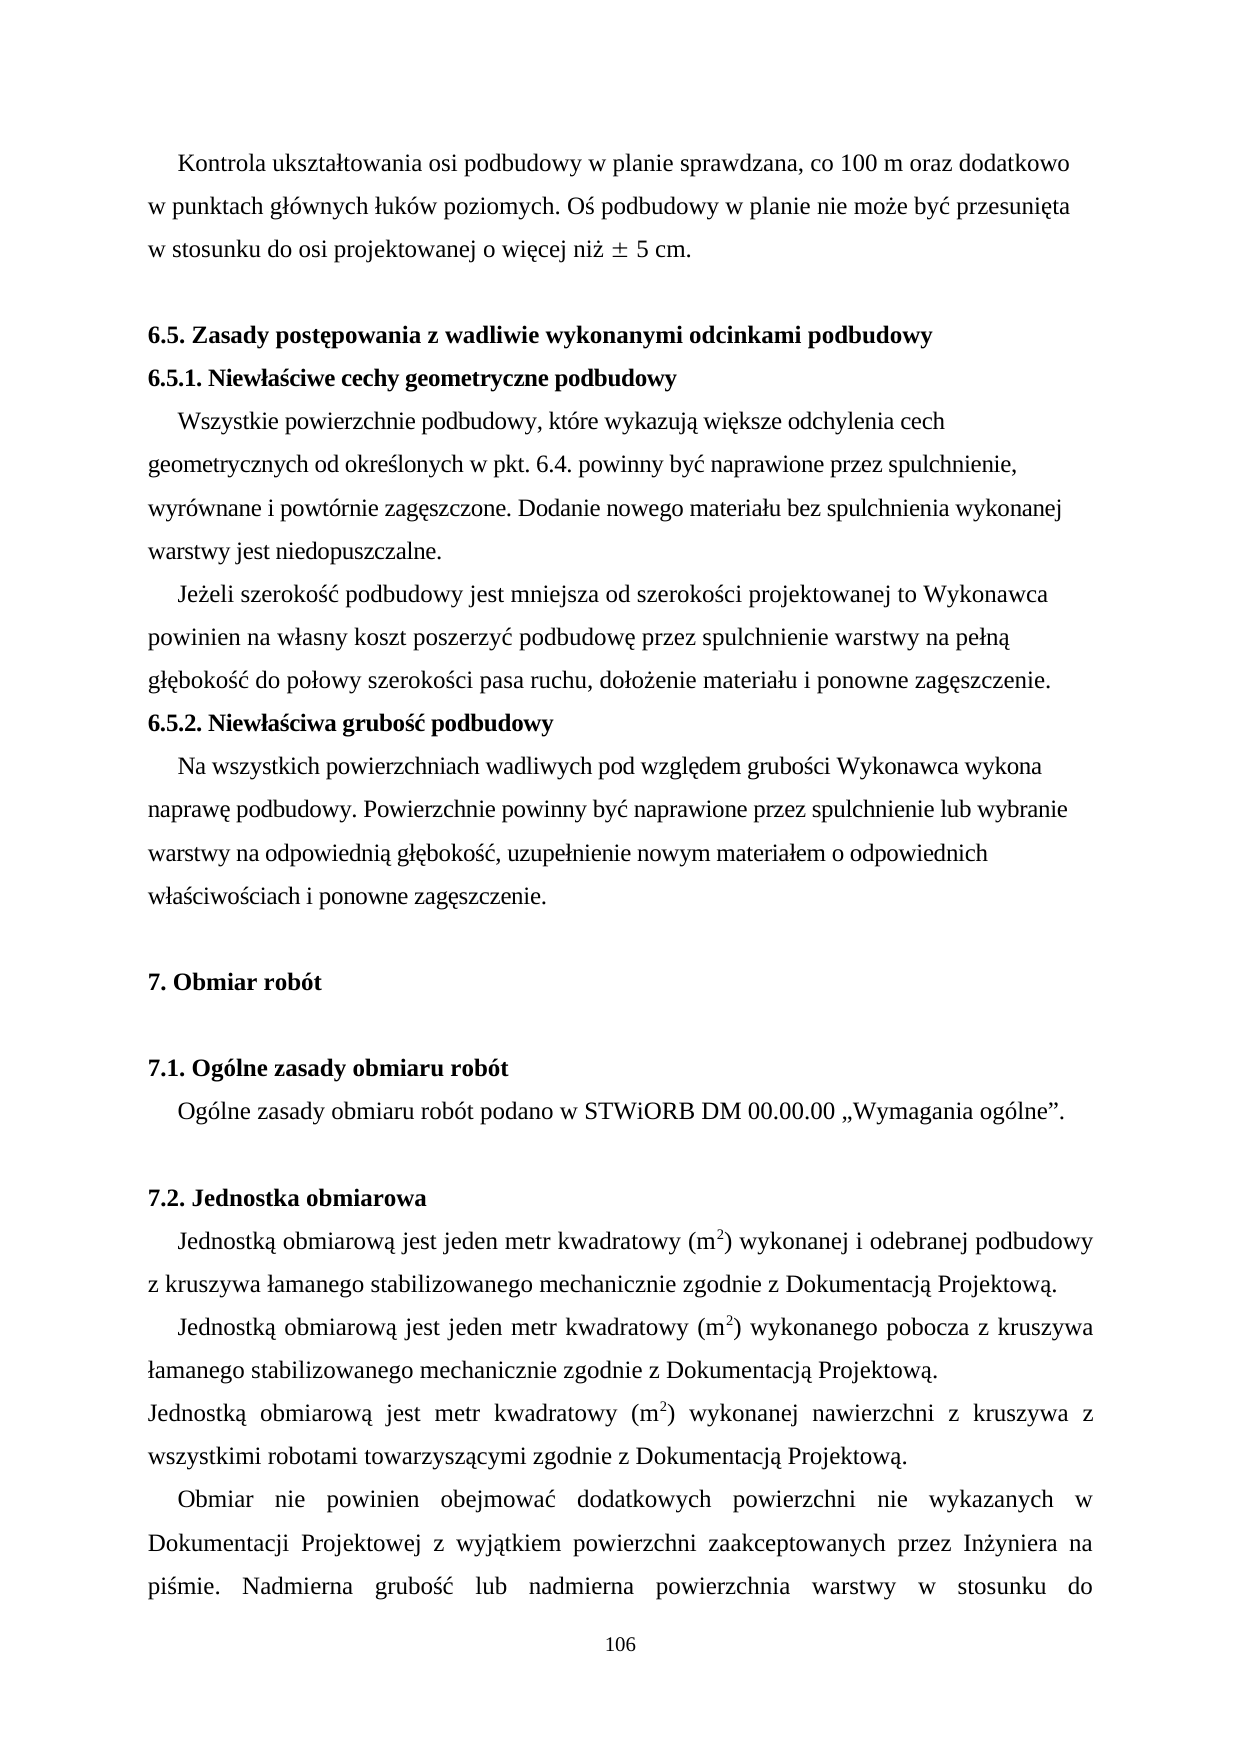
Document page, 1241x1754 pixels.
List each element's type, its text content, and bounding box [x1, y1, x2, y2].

text 7.1. Ogólne zasady obmiaru robót [148, 1053, 1093, 1082]
text Na wszystkich powierzchniach wadliwych pod względem grubości Wykonawca wykona naprawę podbudowy. Powierzchnie powinny być naprawione przez spulchnienie lub wybranie warstwy na odpowiednią głębokość, uzupełnienie nowym materiałem o odpowiednich właściwościach i ponowne zagęszczenie. [148, 751, 1093, 909]
text Jednostką obmiarową jest metr kwadratowy (m2) wykonanej nawierzchni z kruszywa z wszystkimi robotami towarzyszącymi zgodnie z Dokumentacją Projektową. [148, 1398, 1094, 1470]
text Jednostką obmiarową jest jeden metr kwadratowy (m2) wykonanego pobocza z kruszywa łamanego stabilizowanego mechanicznie zgodnie z Dokumentacją Projektową. [148, 1312, 1094, 1384]
text 7.2. Jednostka obmiarowa [148, 1183, 1093, 1211]
text Wszystkie powierzchnie podbudowy, które wykazują większe odchylenia cech geometrycznych od określonych w pkt. 6.4. powinny być naprawione przez spulchnienie, wyrównane i powtórnie zagęszczone. Dodanie nowego materiału bez spulchnienia wykonanej warstwy jest niedopuszczalne. [148, 406, 1093, 564]
text Kontrola ukształtowania osi podbudowy w planie sprawdzana, co 100 m oraz dodatkowo w punktach głównych łuków poziomych. Oś podbudowy w planie nie może być przesunięta w stosunku do osi projektowanej o więcej niż 5 cm. [148, 148, 1093, 263]
text 6.5. Zasady postępowania z wadliwie wykonanymi odcinkami podbudowy [148, 320, 1093, 349]
text 7. Obmiar robót [148, 967, 1093, 996]
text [148, 1484, 1094, 1599]
text Ogólne zasady obmiaru robót podano w STWiORB DM 00.00.00 „Wymagania ogólne”. [148, 1096, 1094, 1125]
text 6.5.2. Niewłaściwa grubość podbudowy [148, 708, 1093, 737]
text Jeżeli szerokość podbudowy jest mniejsza od szerokości projektowanej to Wykonawca powinien na własny koszt poszerzyć podbudowę przez spulchnienie warstwy na pełną głębokość do połowy szerokości pasa ruchu, dołożenie materiału i ponowne zagęszczenie. [148, 579, 1093, 694]
text Jednostką obmiarową jest jeden metr kwadratowy (m2) wykonanej i odebranej podbudowy z kruszywa łamanego stabilizowanego mechanicznie zgodnie z Dokumentacją Projektową. [148, 1226, 1094, 1298]
text 6.5.1. Niewłaściwe cechy geometryczne podbudowy [148, 363, 1093, 392]
